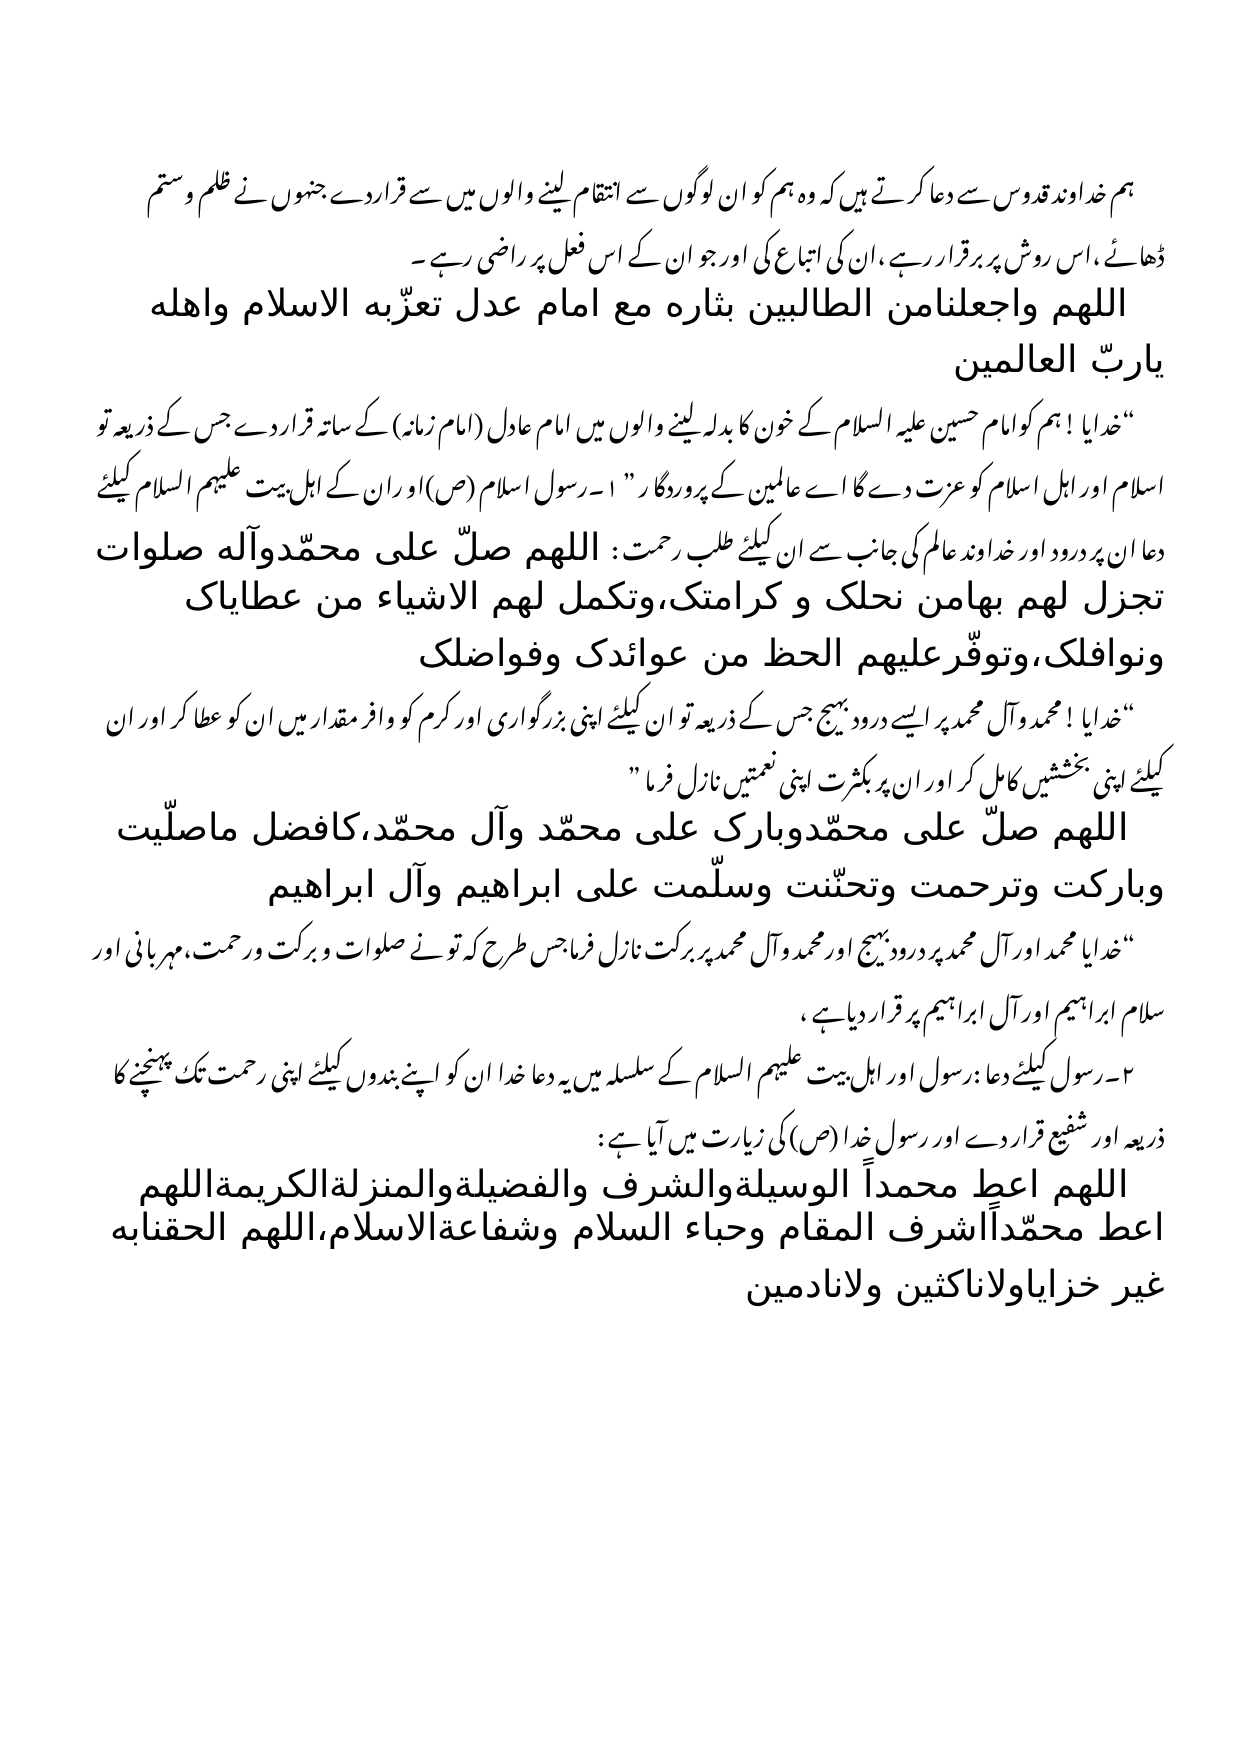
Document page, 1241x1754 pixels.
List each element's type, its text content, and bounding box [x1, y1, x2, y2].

text ہم خداوند قدوس سے دعا کر تے ہيں کہ وہ ہم کو ان لوگوں سے انتقام لينے والوں ميں سے قراردے جنهوں نے ظلم وستم ڈهائے ،اس روش پر برقرار رہے ،ان کی اتباع کی اور جو ان کے اس فعل پر راضی رہے ۔ [75, 156, 1165, 281]
text اللهم اعط محمداً الوسيلةوالشرف والفضيلةوالمنزلةالکریمةاللهم اعط محمّداًاشرف المقام وحباء السلام وشفاعةالاسلام،اللهم الحقنابه غير خزایاولاناکثين ولانادمين [75, 1162, 1165, 1312]
text “خدایا !ہم کوامام حسين عليہ السلام کے خون کا بدلہ لينے والوں ميں امام عادل (امام زمانہ) کے ساته قرار دے جس کے ذریعہ تو اسلام اور اہل اسلام کو عزت دے گا اے عالمين کے پروردگا ر ” ١۔رسول اسلام (ص)او ران کے اہل بيت عليہم السلام کيلئے دعا ان پر درود اور خداوند عالم کی جانب سے ان کيلئے طلب رحمت : اللهم صلّ علی محمّدوآله صلوات تجزل لهم بهامن نحلک و کرامتک،وتکمل لهم الاشياء من عطایاک ونوافلک،وتوفّرعليهم الحظ من عوائدک وفواضلک [75, 387, 1165, 681]
text اللهم واجعلنامن الطالبين بثاره مع امام عدل تعزّبه الاسلام واهله یاربّ العالمين [75, 281, 1165, 387]
text ٢۔رسول کيلئے دعا :رسول اور اہل بيت عليہم السلام کے سلسلہ ميں یہ دعا خدا ان کو اپنے بندوں کيلئے اپنی رحمت تک پہنچنے کا ذریعہ اور شفيع قرار دے اور رسول خدا (ص) کی زیارت ميں آیا ہے : [75, 1037, 1165, 1162]
text “خدایا محمد اور آل محمد پر درودبهيج اورمحمد وآل محمدپر برکت نازل فرماجس طرح کہ تو نے صلوات و برکت ورحمت،مہربانی اور سلام ابراہيم اور آل ابراہيم پر قرار دیاہے ، [75, 912, 1165, 1037]
text “خدایا !محمد وآل محمد پر ایسے درود بهيج جس کے ذریعہ تو ان کيلئے اپنی بزرگواری اور کرم کو وافر مقدار ميں ان کو عطا کر اور ان کيلئے اپنی بخششيں کامل کر اور ان پر بکثرت اپنی نعمتيں نازل فر ما ” [75, 681, 1165, 806]
text اللهم صلّ علی محمّدوبارک علی محمّد وآل محمّد،کافضل ماصلّيت وبارکت وترحمت وتحنّنت وسلّمت علی ابراهيم وآل ابراهيم [75, 806, 1165, 912]
